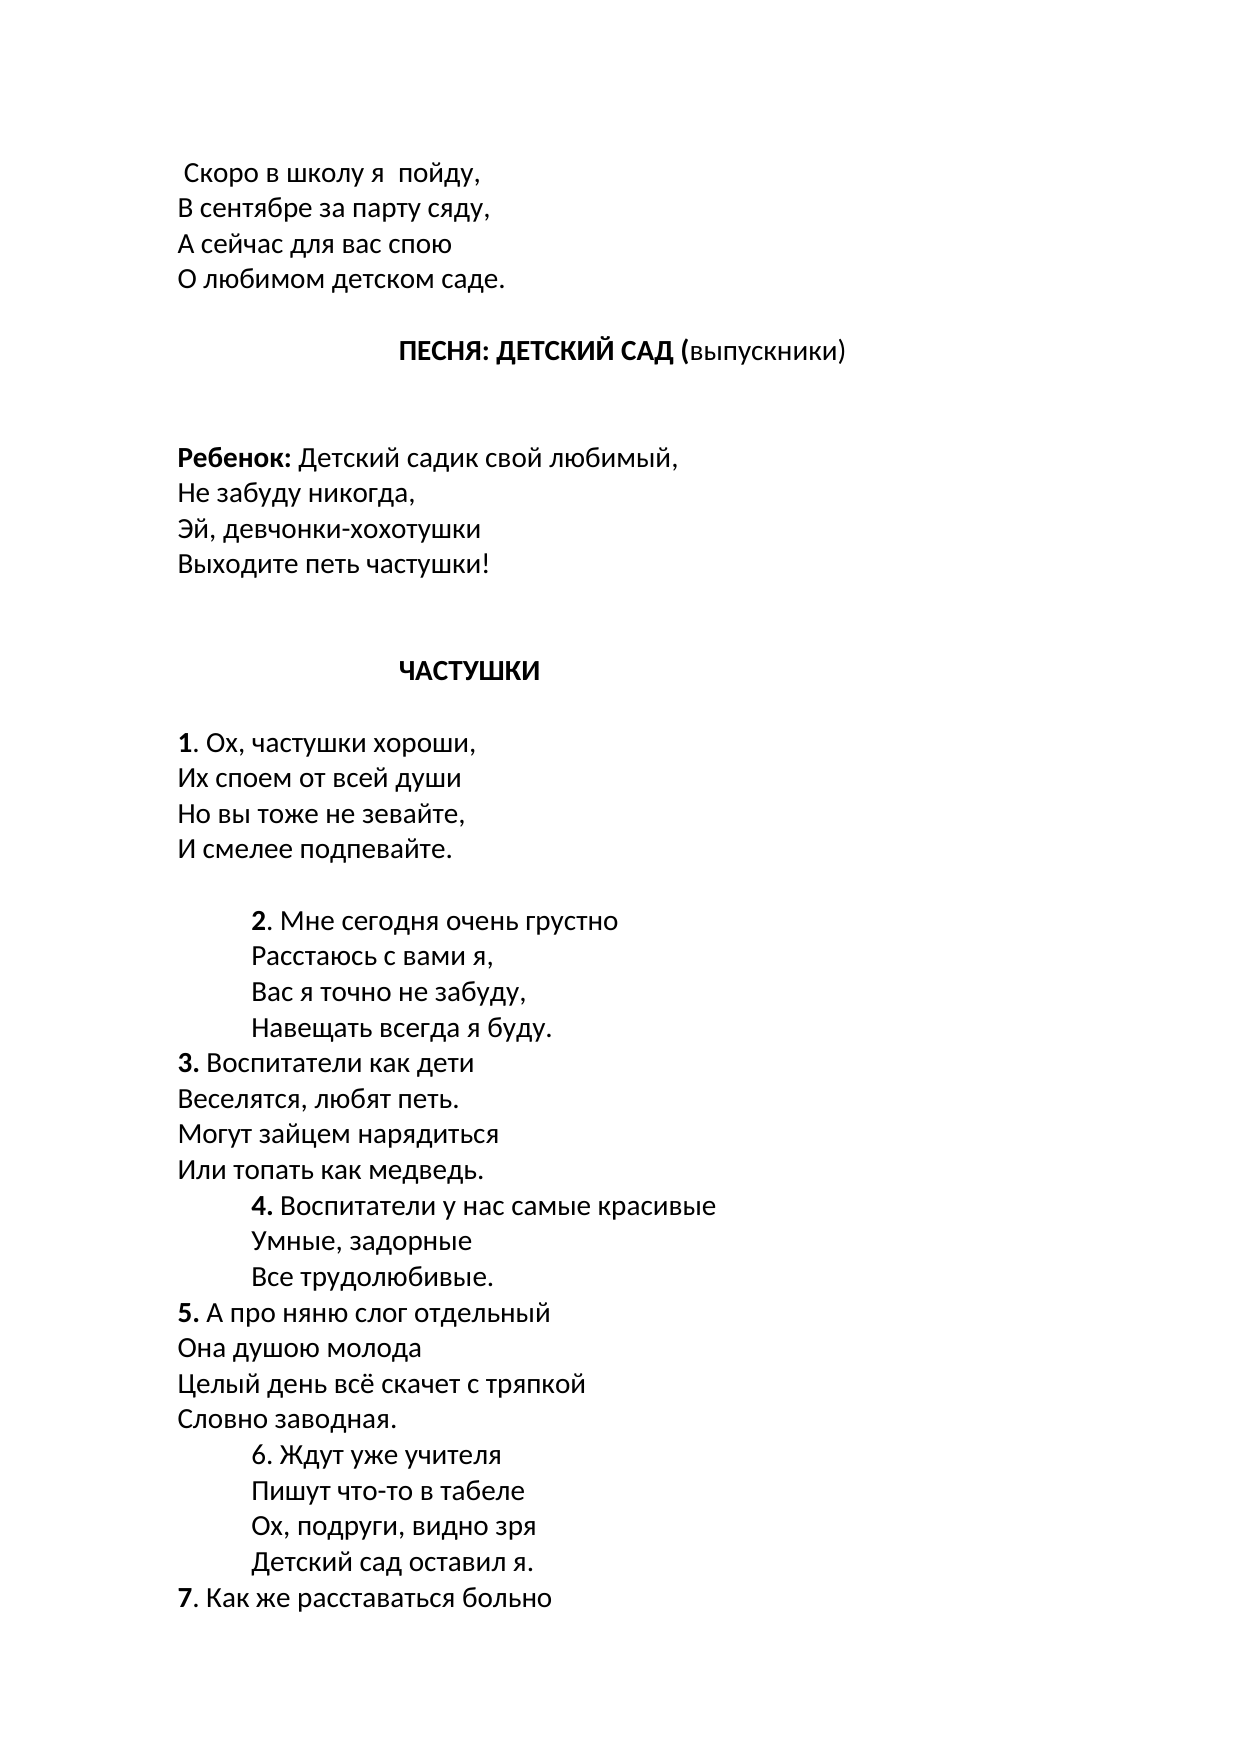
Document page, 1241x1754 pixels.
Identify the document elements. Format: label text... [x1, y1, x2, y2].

text Целый день всё скачет с тряпкой [177, 1365, 1152, 1401]
text Скоро в школу я пойду, В сентябре за парту сяду, А сейчас для вас спою О любимом детском саде. ПЕСНЯ: ДЕТСКИЙ САД (выпускники) [177, 118, 1152, 367]
text Все трудолюбивые. [177, 1258, 1152, 1294]
text Ох, подруги, видно зря [177, 1507, 1152, 1543]
text Она душою молода [177, 1329, 1152, 1365]
text Но вы тоже не зевайте, [177, 795, 1152, 831]
text 4. Воспитатели у нас самые красивые [177, 1187, 1152, 1222]
text Или топать как медведь. [177, 1151, 1152, 1187]
text Детский сад оставил я. [177, 1543, 1152, 1579]
text Навещать всегда я буду. [177, 1009, 1152, 1044]
text 1. Ох, частушки хороши, [177, 688, 1152, 759]
text Пишут что-то в табеле [177, 1472, 1152, 1507]
text 3. Воспитатели как дети [177, 1044, 1152, 1080]
text Расстаюсь с вами я, [177, 937, 1152, 973]
text 5. А про няню слог отдельный [177, 1294, 1152, 1329]
text И смелее подпевайте. [177, 831, 1152, 866]
text Выходите петь частушки! [177, 546, 1152, 581]
text Словно заводная. [177, 1401, 1152, 1436]
text 7. Как же расставаться больно [177, 1579, 1152, 1614]
text Ребенок: Детский садик свой любимый, Не забуду никогда, Эй, девчонки-хохотушки [177, 367, 1152, 546]
text 6. Ждут уже учителя [177, 1436, 1152, 1472]
text Могут зайцем нарядиться [177, 1116, 1152, 1151]
text Вас я точно не забуду, [177, 973, 1152, 1009]
text Веселятся, любят петь. [177, 1080, 1152, 1116]
text Их споем от всей души [177, 759, 1152, 795]
text Умные, задорные [177, 1222, 1152, 1258]
text ЧАСТУШКИ [177, 652, 1152, 688]
text 2. Мне сегодня очень грустно [177, 902, 1152, 937]
